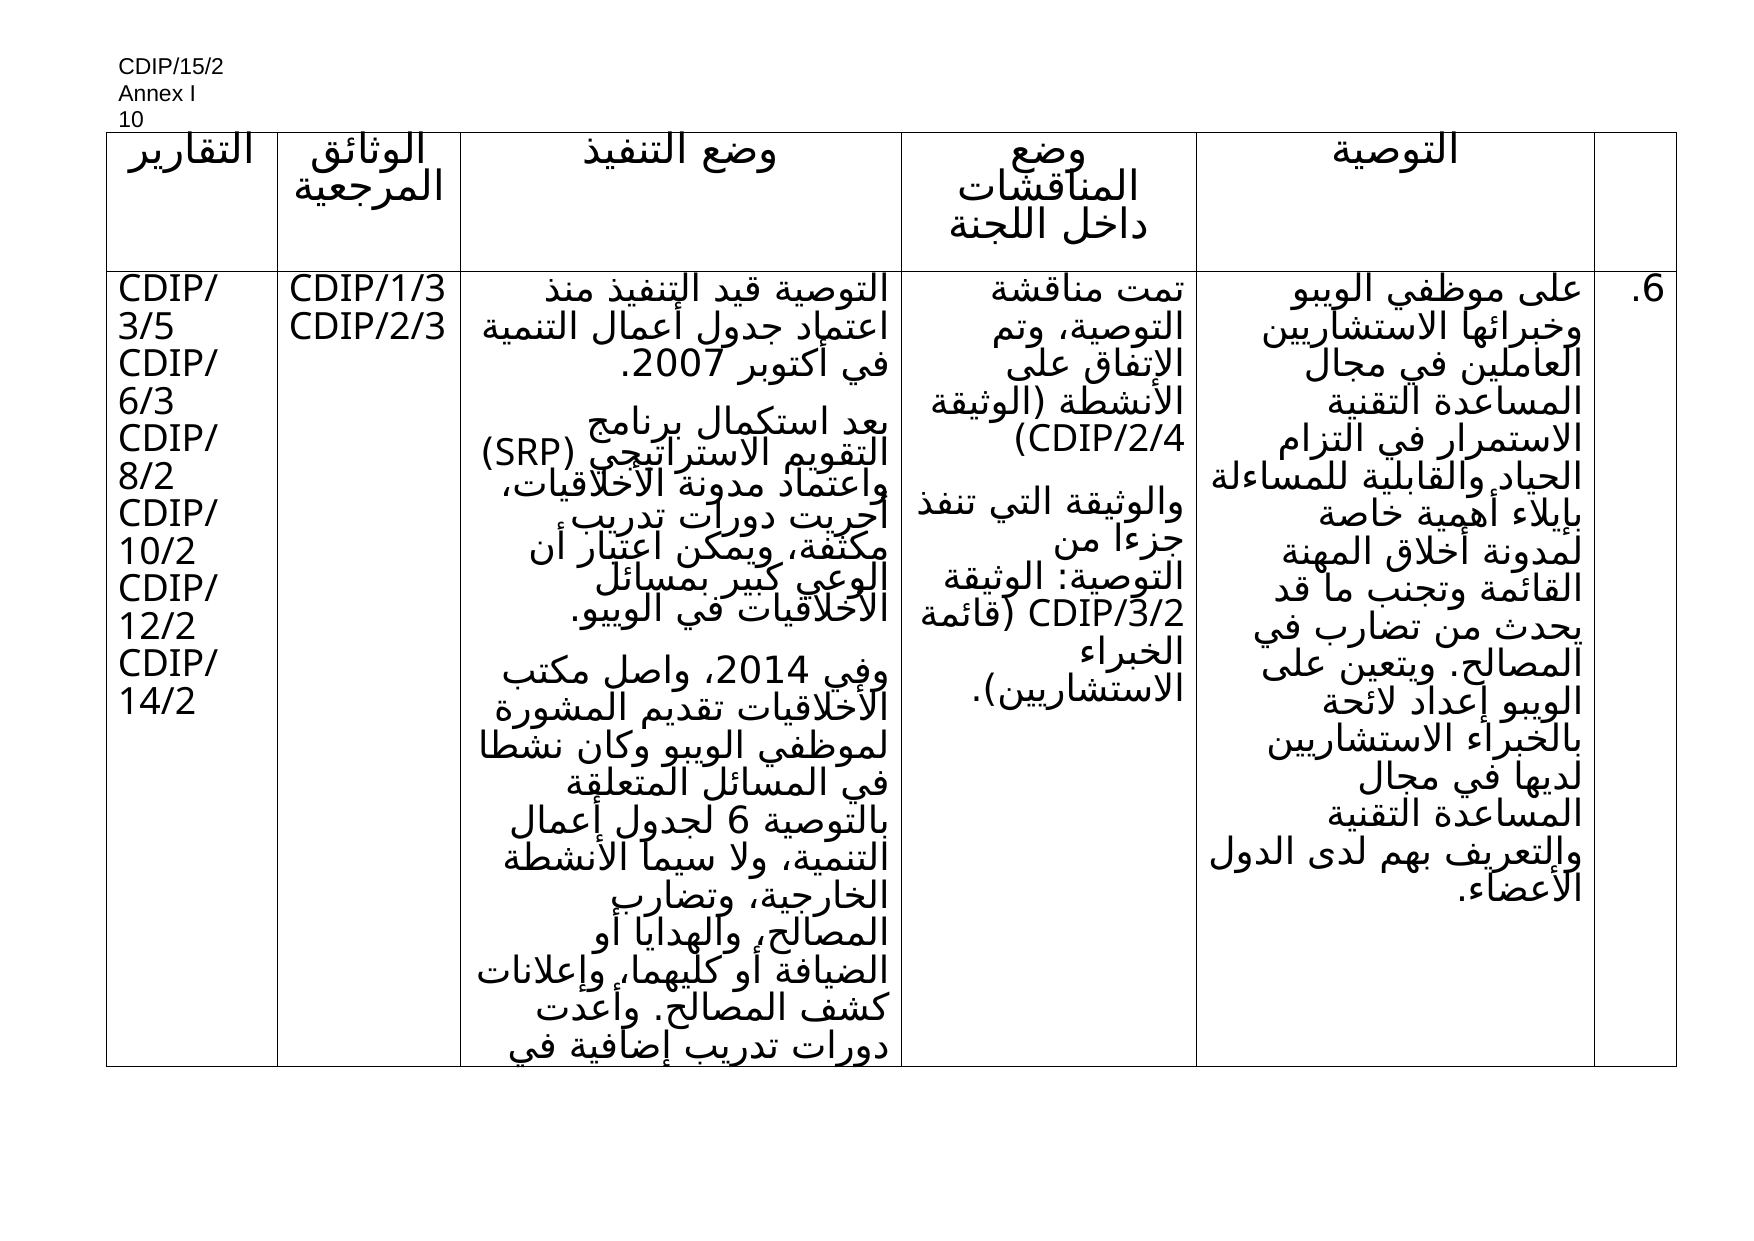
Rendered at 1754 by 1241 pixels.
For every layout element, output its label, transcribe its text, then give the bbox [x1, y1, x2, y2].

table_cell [107, 272, 277, 1066]
table_cell 6. [1595, 272, 1676, 1066]
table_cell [461, 272, 901, 1066]
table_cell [1197, 272, 1594, 1066]
table_header التوصية [1197, 133, 1594, 271]
table_header [1595, 133, 1676, 271]
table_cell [902, 272, 1196, 1066]
table_header وضع المناقشات داخل اللجنة [902, 133, 1196, 271]
table_header الوثائق المرجعية [278, 133, 460, 271]
table_header وضع التنفيذ [461, 133, 901, 271]
table_cell CDIP/1/3 CDIP/2/3 [278, 272, 460, 1066]
table_header التقارير [107, 133, 277, 271]
